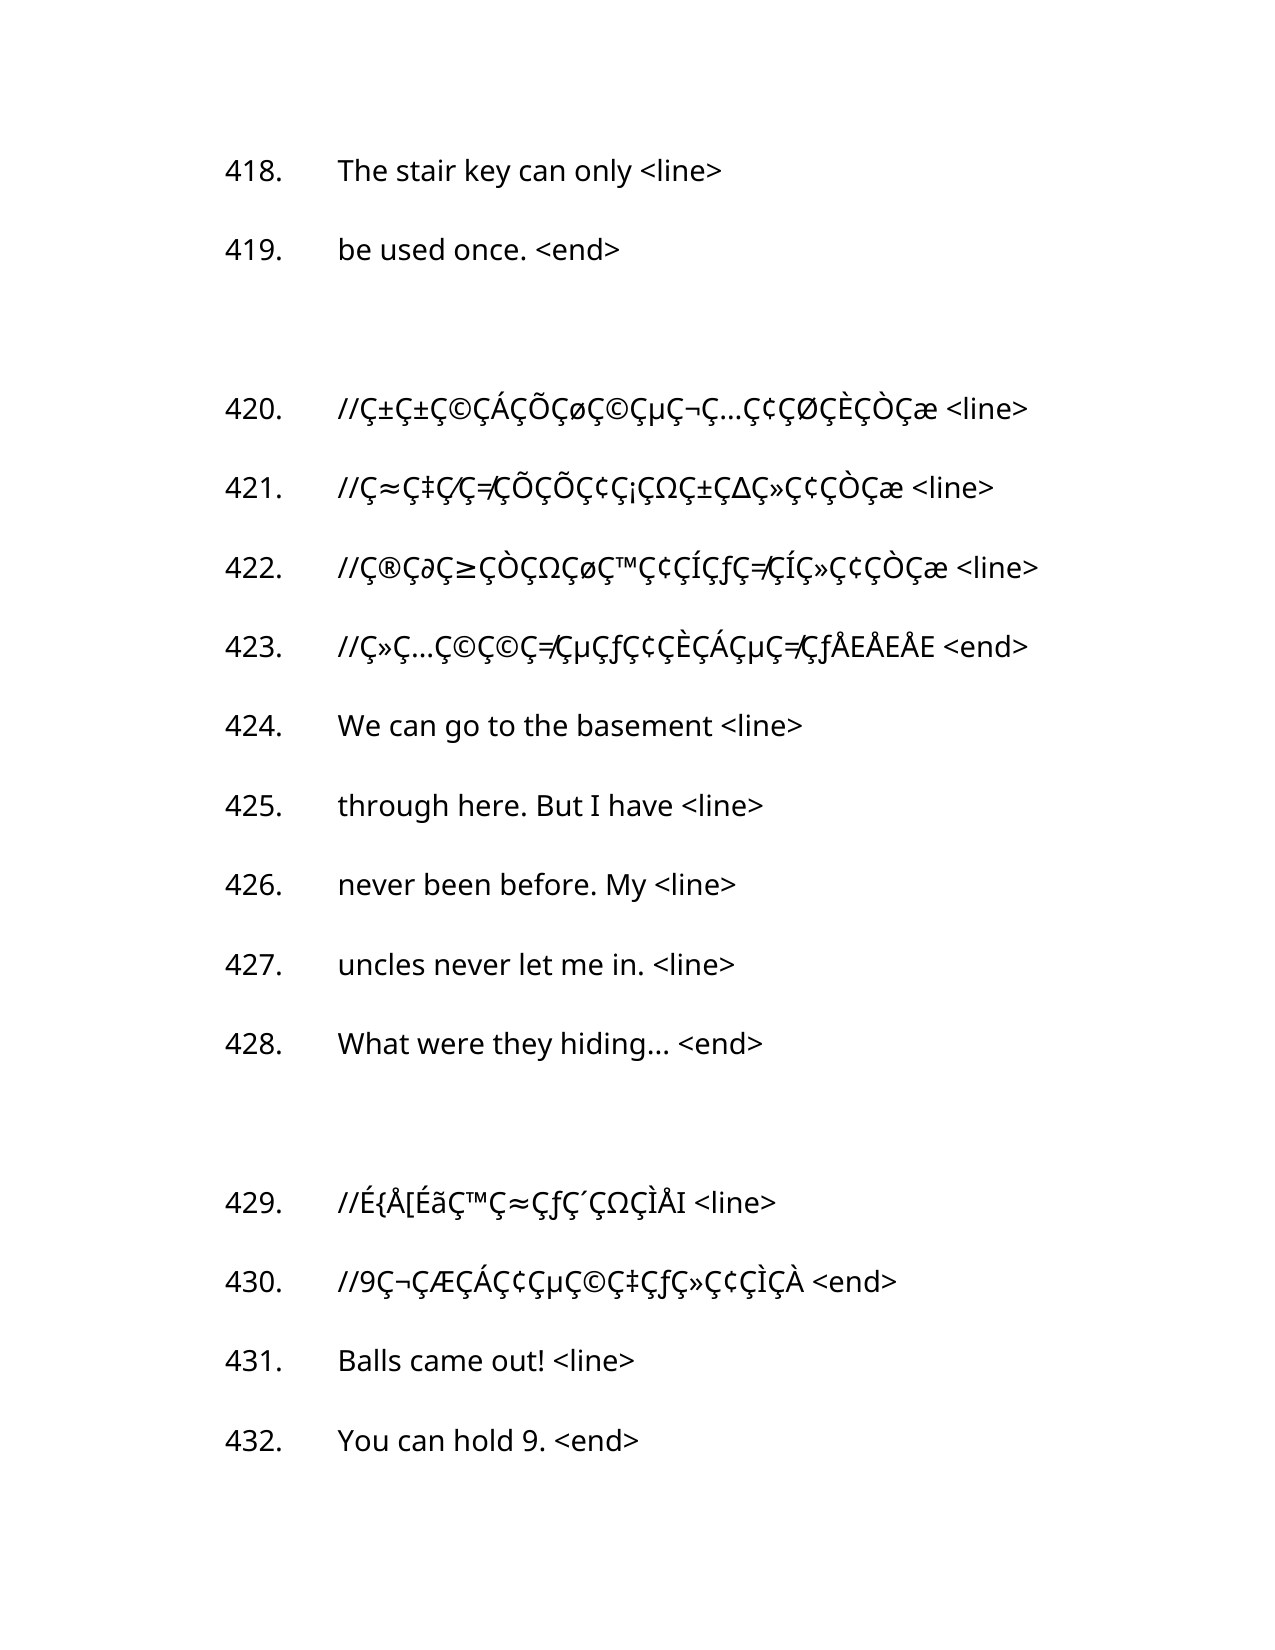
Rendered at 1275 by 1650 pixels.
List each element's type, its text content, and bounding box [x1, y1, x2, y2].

list //É{Å[ÉãÇ™Ç≈ÇƒÇ´ÇΩÇÌÅI <line> [225, 1182, 1087, 1222]
list //Ç»Ç…Ç©Ç©Ç≠ÇµÇƒÇ¢ÇÈÇÁÇµÇ≠ÇƒÅEÅEÅE <end> [225, 626, 1087, 666]
list What were they hiding... <end> [225, 1023, 1087, 1063]
list We can go to the basement <line> [225, 706, 1087, 745]
list //Ç®Ç∂Ç≥ÇÒÇΩÇøÇ™Ç¢ÇÍÇƒÇ≠ÇÍÇ»Ç¢ÇÒÇæ <line> [225, 547, 1087, 587]
list uncles never let me in. <line> [225, 944, 1087, 983]
list through here. But I have <line> [225, 785, 1087, 825]
list //Ç±Ç±Ç©ÇÁÇÕÇøÇ©ÇµÇ¬Ç…Ç¢ÇØÇÈÇÒÇæ <line> [225, 388, 1087, 428]
list //Ç≈Ç‡Ç⁄Ç≠ÇÕÇÕÇ¢Ç¡ÇΩÇ±Ç∆Ç»Ç¢ÇÒÇæ <line> [225, 467, 1087, 507]
list Balls came out! <line> [225, 1341, 1087, 1380]
list never been before. My <line> [225, 864, 1087, 904]
list The stair key can only <line> [225, 150, 1087, 190]
list //9Ç¬ÇÆÇÁÇ¢ÇµÇ©Ç‡ÇƒÇ»Ç¢ÇÌÇÀ <end> [225, 1261, 1087, 1301]
list be used once. <end> [225, 229, 1087, 269]
list You can hold 9. <end> [225, 1420, 1087, 1460]
